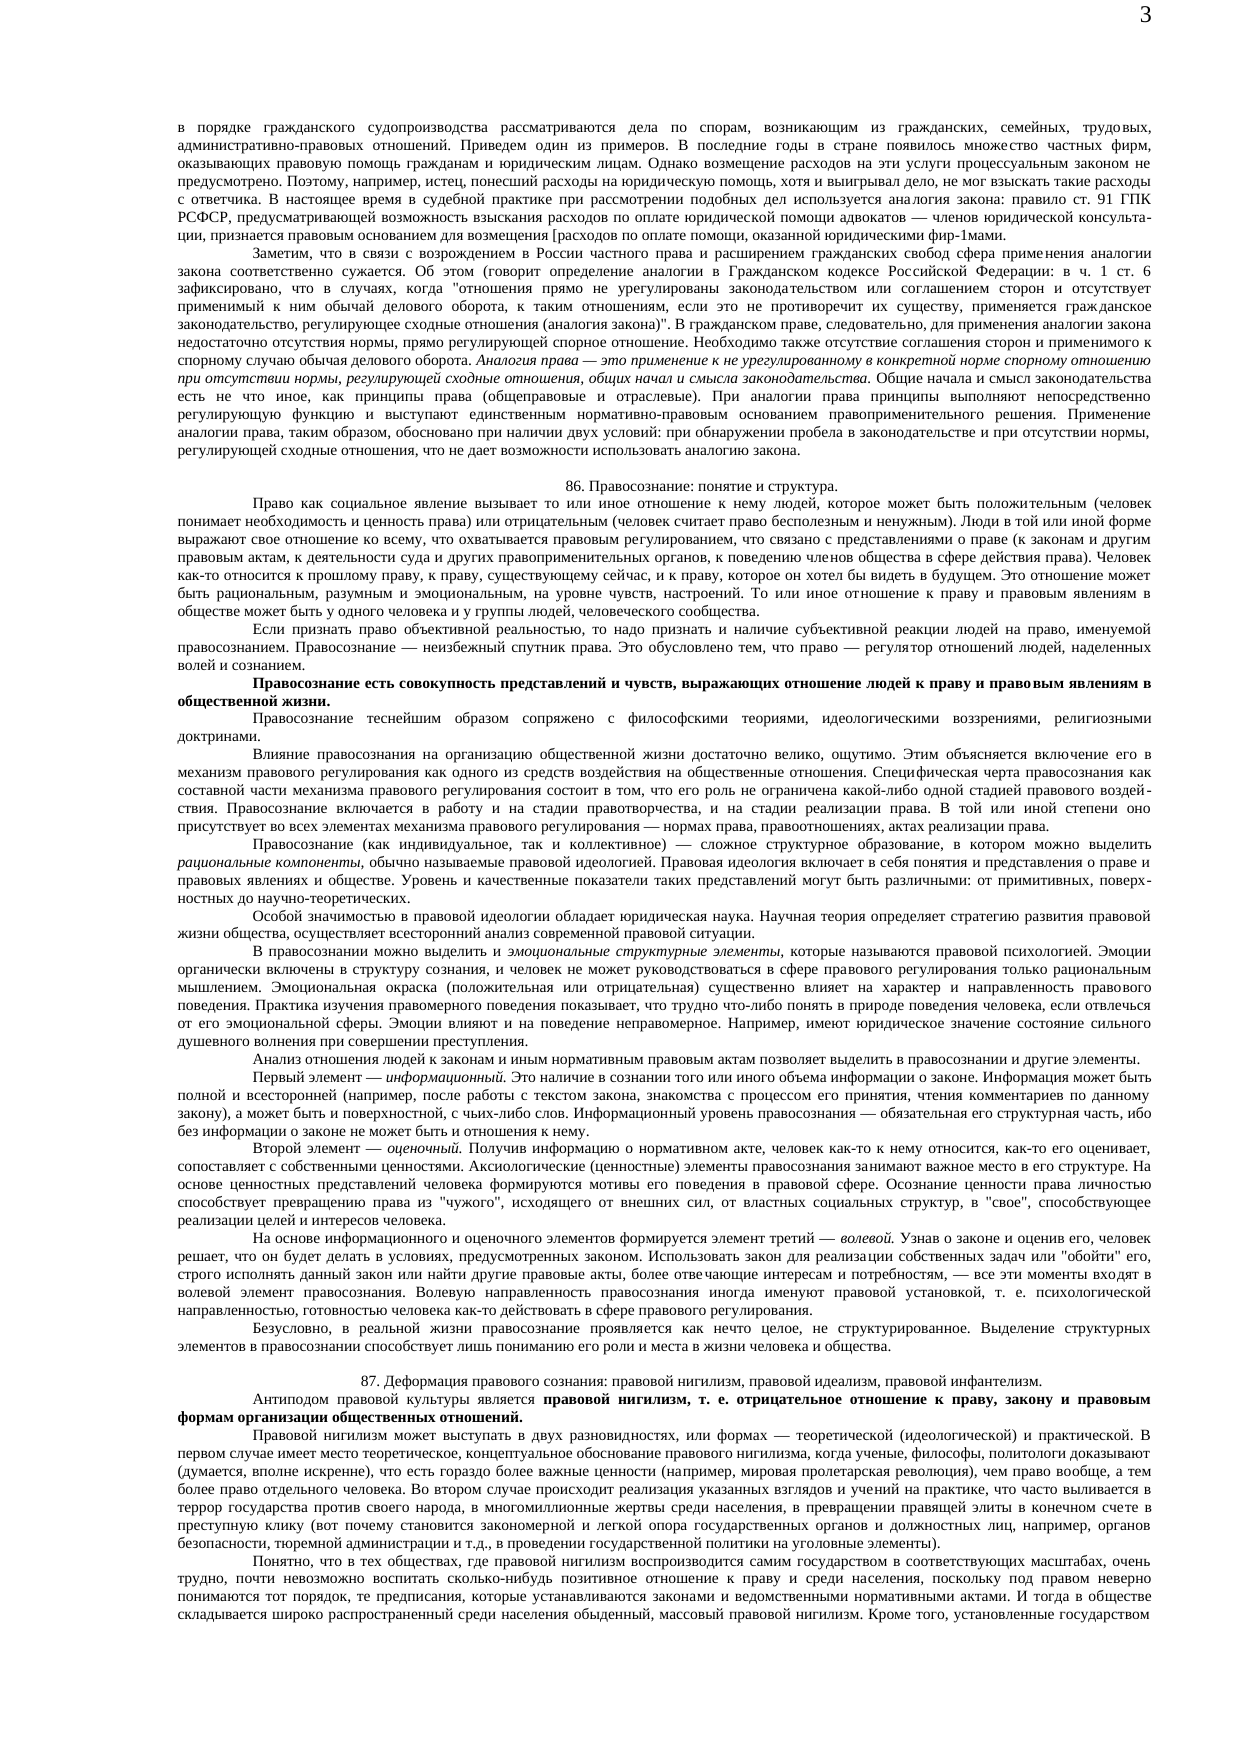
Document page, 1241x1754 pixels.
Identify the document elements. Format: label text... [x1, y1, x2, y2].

text Безусловно, в реальной жизни правосознание проявляется как нечто целое, не структурированное. Выделение структурных элементов в правосознании способствует лишь пониманию его роли и места в жизни человека и общества. [177, 1318, 1152, 1354]
text Анализ отношения людей к законам и иным нормативным правовым актам позволяет выделить в правосознании и другие элементы. [177, 1050, 1152, 1068]
text Влияние правосознания на организацию общественной жизни достаточно велико, ощутимо. Этим объясняется включение его в механизм правового регулирования как одного из средств воздействия на общественные отношения. Специфическая черта правосознания как составной части механизма правового регулирования состоит в том, что его роль не ограничена какой-либо одной стадией правового воздействия. Правосознание включается в работу и на стадии правотворчества, и на стадии реализации права. В той или иной степени оно присутствует во всех элементах механизма правового регулирования — нормах права, правоотношениях, актах реализации права. [177, 745, 1152, 835]
text Правосознание (как индивидуальное, так и коллективное) — сложное структурное образование, в котором можно выделить рациональные компоненты, обычно называемые правовой идеологией. Правовая идеология включает в себя понятия и представления о праве и правовых явлениях и обществе. Уровень и качественные показатели таких представлений могут быть различными: от примитивных, поверхностных до научно-теоретических. [177, 835, 1152, 906]
text В правосознании можно выделить и эмоциональные структурные элементы, которые называются правовой психологией. Эмоции органически включены в структуру сознания, и человек не может руководствоваться в сфере правового регулирования только рациональным мышлением. Эмоциональная окраска (положительная или отрицательная) существенно влияет на характер и направленность правового поведения. Практика изучения правомерного поведения показывает, что трудно что-либо понять в природе поведения человека, если отвлечься от его эмоциональной сферы. Эмоции влияют и на поведение неправомерное. Например, имеют юридическое значение состояние сильного душевного волнения при совершении преступления. [177, 942, 1152, 1050]
text Правосознание теснейшим образом сопряжено с философскими теориями, идеологическими воззрениями, религиозными доктринами. [177, 709, 1152, 745]
text Второй элемент — оценочный. Получив информацию о нормативном акте, человек как-то к нему относится, как-то его оценивает, сопоставляет с собственными ценностями. Аксиологические (ценностные) элементы правосознания занимают важное место в его структуре. На основе ценностных представлений человека формируются мотивы его поведения в правовой сфере. Осознание ценности права личностью способствует превращению права из "чужого", исходящего от внешних сил, от властных социальных структур, в "свое", способствующее реализации целей и интересов человека. [177, 1139, 1152, 1229]
text Если признать право объективной реальностью, то надо признать и наличие субъективной реакции людей на право, именуемой правосознанием. Правосознание — неизбежный спутник права. Это обусловлено тем, что право — регулятор отношений людей, наделенных волей и сознанием. [177, 620, 1152, 673]
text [177, 118, 1152, 243]
text На основе информационного и оценочного элементов формируется элемент третий — волевой. Узнав о законе и оценив его, человек решает, что он будет делать в условиях, предусмотренных законом. Использовать закон для реализации собственных задач или "обойти" его, строго исполнять данный закон или найти другие правовые акты, более отвечающие интересам и потребностям, — все эти моменты входят в волевой элемент правосознания. Волевую направленность правосознания иногда именуют правовой установкой, т. е. психологической направленностью, готовностью человека как-то действовать в сфере правового регулирования. [177, 1229, 1152, 1318]
text Первый элемент — информационный. Это наличие в сознании того или иного объема информации о законе. Информация может быть полной и всесторонней (например, после работы с текстом закона, знакомства с процессом его принятия, чтения комментариев по данному закону), а может быть и поверхностной, с чьих-либо слов. Информационный уровень правосознания — обязательная его структурная часть, ибо без информации о законе не может быть и отношения к нему. [177, 1068, 1152, 1139]
text 86. Правосознание: понятие и структура. [177, 476, 1152, 494]
text Особой значимостью в правовой идеологии обладает юридическая наука. Научная теория определяет стратегию развития правовой жизни общества, осуществляет всесторонний анализ современной правовой ситуации. [177, 906, 1152, 942]
text Правосознание есть совокупность представлений и чувств, выражающих отношение людей к праву и правовым явлениям в общественной жизни. [177, 673, 1152, 709]
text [177, 1551, 1152, 1623]
text Правовой нигилизм может выступать в двух разновидностях, или формах — теоретической (идеологической) и практической. В первом случае имеет место теоретическое, концептуальное обоснование правового нигилизма, когда ученые, философы, политологи доказывают (думается, вполне искренне), что есть гораздо более важные ценности (например, мировая пролетарская революция), чем право вообще, а тем более право отдельного человека. Во втором случае происходит реализация указанных взглядов и учений на практике, что часто выливается в террор государства против своего народа, в многомиллионные жертвы среди населения, в превращении правящей элиты в конечном счете в преступную клику (вот почему становится закономерной и легкой опора государственных органов и должностных лиц, например, органов безопасности, тюремной администрации и т.д., в проведении государственной политики на уголовные элементы). [177, 1426, 1152, 1551]
text Заметим, что в связи с возрождением в России частного права и расширением гражданских свобод сфера применения аналогии закона соответственно сужается. Об этом (говорит определение аналогии в Гражданском кодексе Российской Федерации: в ч. 1 ст. 6 зафиксировано, что в случаях, когда "отношения прямо не урегулированы законодательством или соглашением сторон и отсутствует применимый к ним обычай делового оборота, к таким отношениям, если это не противоречит их существу, применяется гражданское законодательство, регулирующее сходные отношения (аналогия закона)". В гражданском праве, следовательно, для применения аналогии закона недостаточно отсутствия нормы, прямо регулирующей спорное отношение. Необходимо также отсутствие соглашения сторон и применимого к спорному случаю обычая делового оборота. Аналогия права — это применение к не урегулированному в конкретной норме спорному отношению при отсутствии нормы, регулирующей сходные отношения, общих начал и смысла законодательства. Общие начала и смысл законодательства есть не что иное, как принципы права (общеправовые и отраслевые). При аналогии права принципы выполняют непосредственно регулирующую функцию и выступают единственным нормативно-правовым основанием правоприменительного решения. Применение аналогии права, таким образом, обосновано при наличии двух условий: при обнаружении пробела в законодательстве и при отсутствии нормы, регулирующей сходные отношения, что не дает возможности использовать аналогию закона. [177, 243, 1152, 458]
text Право как социальное явление вызывает то или иное отношение к нему людей, которое может быть положительным (человек понимает необходимость и ценность права) или отрицательным (человек считает право бесполезным и ненужным). Люди в той или иной форме выражают свое отношение ко всему, что охватывается правовым регулированием, что связано с представлениями о праве (к законам и другим правовым актам, к деятельности суда и других правоприменительных органов, к поведению членов общества в сфере действия права). Человек как-то относится к прошлому праву, к праву, существующему сейчас, и к праву, которое он хотел бы видеть в будущем. Это отношение может быть рациональным, разумным и эмоциональным, на уровне чувств, настроений. То или иное отношение к праву и правовым явлениям в обществе может быть у одного человека и у группы людей, человеческого сообщества. [177, 494, 1152, 620]
text 87. Деформация правового сознания: правовой нигилизм, правовой идеализм, правовой инфантелизм. [177, 1372, 1152, 1390]
text Антиподом правовой культуры является правовой нигилизм, т. е. отрицательное отношение к праву, закону и правовым формам организации общественных отношений. [177, 1390, 1152, 1426]
